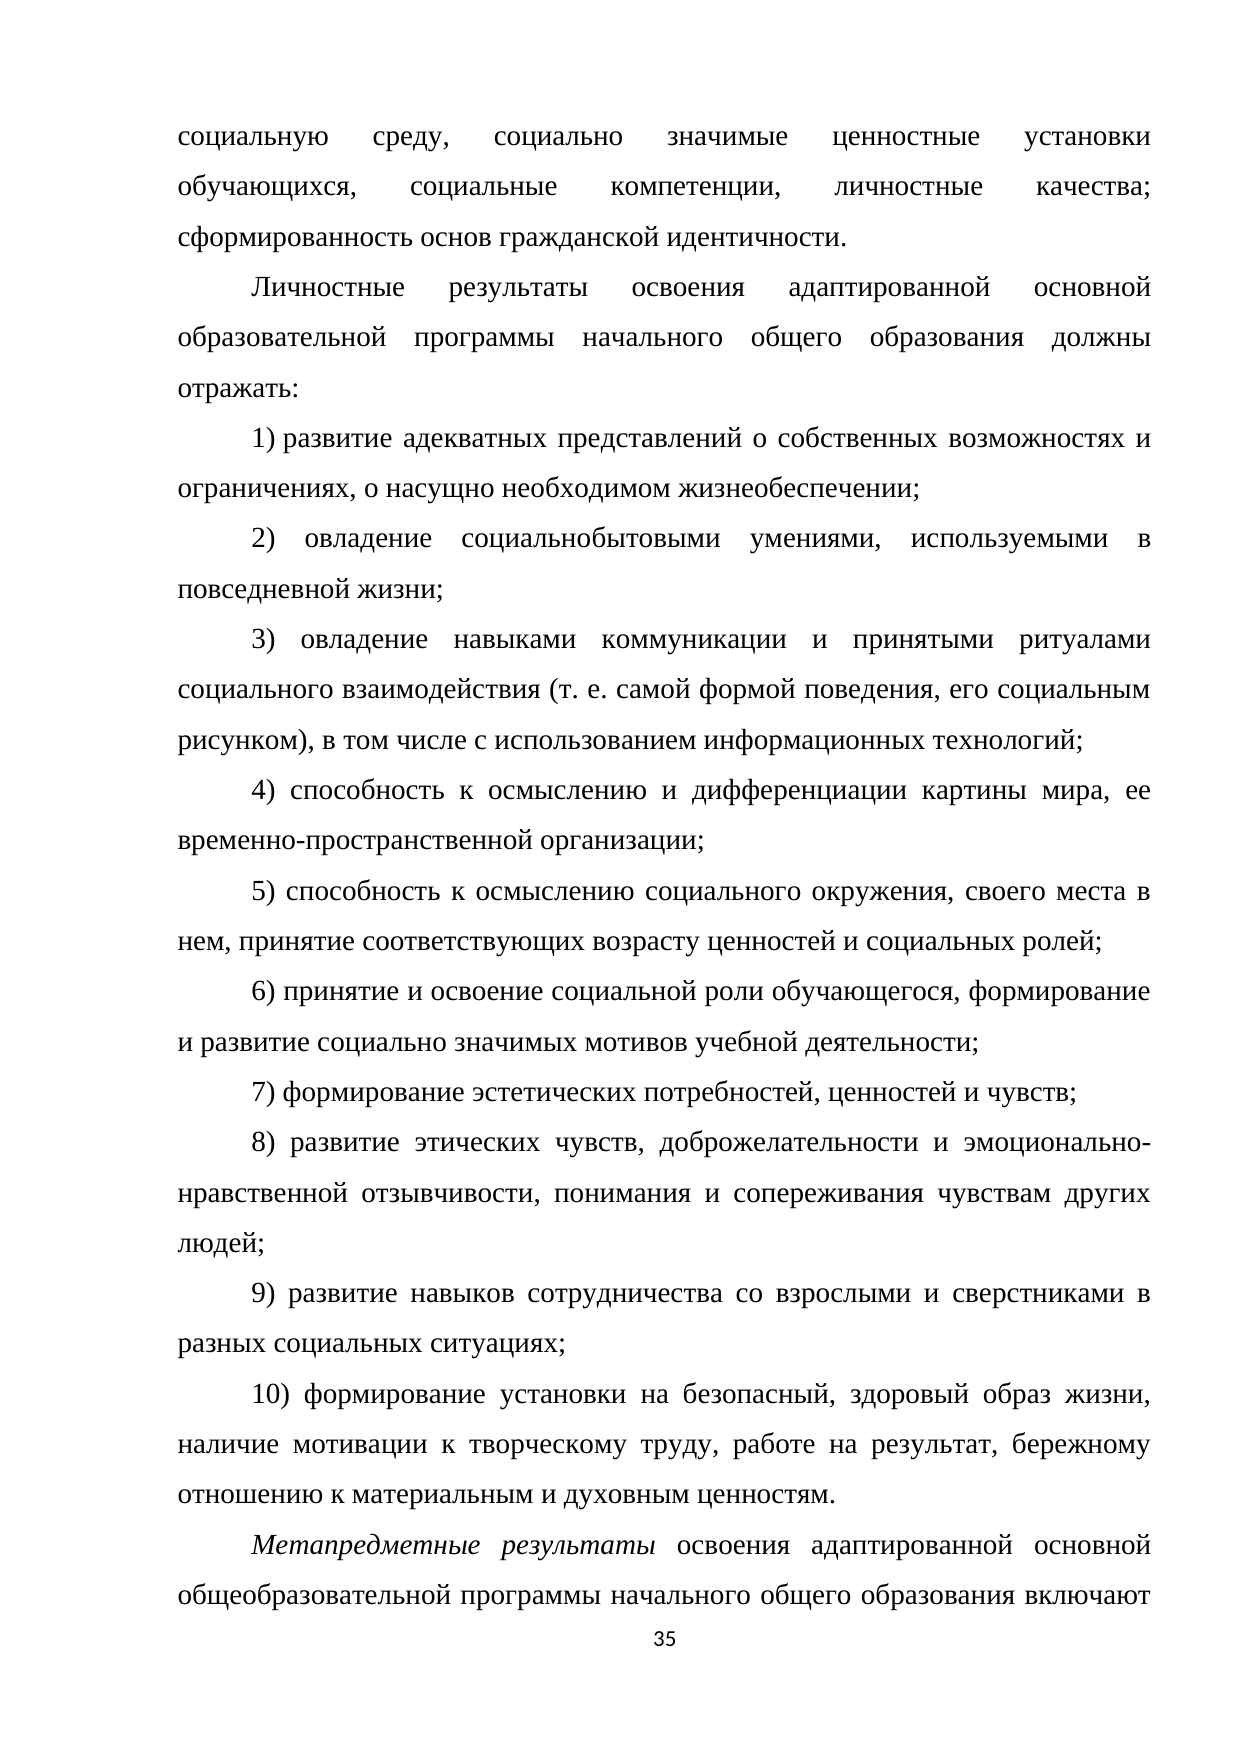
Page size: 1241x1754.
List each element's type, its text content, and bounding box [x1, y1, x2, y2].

text 5) способность к осмыслению социального окружения, своего места в нем, принятие соответствующих возрасту ценностей и социальных ролей; [177, 873, 1152, 957]
text 1) развитие адекватных представлений о собственных возможностях и ограничениях, о насущно необходимом жизнеобеспечении; [177, 420, 1152, 504]
text 2) овладение социально­бытовыми умениями, используемыми в повседневной жизни; [177, 521, 1152, 604]
text 9) развитие навыков сотрудничества со взрослыми и сверстниками в разных социальных ситуациях; [177, 1275, 1152, 1359]
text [177, 118, 1152, 252]
text 7) формирование эстетических потребностей, ценностей и чувств; [177, 1074, 1152, 1108]
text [177, 1527, 1152, 1611]
text 6) принятие и освоение социальной роли обучающегося, формирование и развитие социально значимых мотивов учебной деятельности; [177, 973, 1152, 1057]
text Личностные результаты освоения адаптированной основной образовательной программы начального общего образования должны отражать: [177, 269, 1152, 403]
text 3) овладение навыками коммуникации и принятыми ритуалами социального взаимодействия (т. е. самой формой поведения, его социальным рисунком), в том числе с использованием информационных технологий; [177, 621, 1152, 755]
text 4) способность к осмыслению и дифференциации картины мира, ее временно-пространственной организации; [177, 772, 1152, 856]
text 10) формирование установки на безопасный, здоровый образ жизни, наличие мотивации к творческому труду, работе на результат, бережному отношению к материальным и духовным ценностям. [177, 1376, 1152, 1510]
text 8) развитие этических чувств, доброжелательности и эмоционально-нравственной отзывчивости, понимания и сопереживания чувствам других людей; [177, 1124, 1152, 1258]
